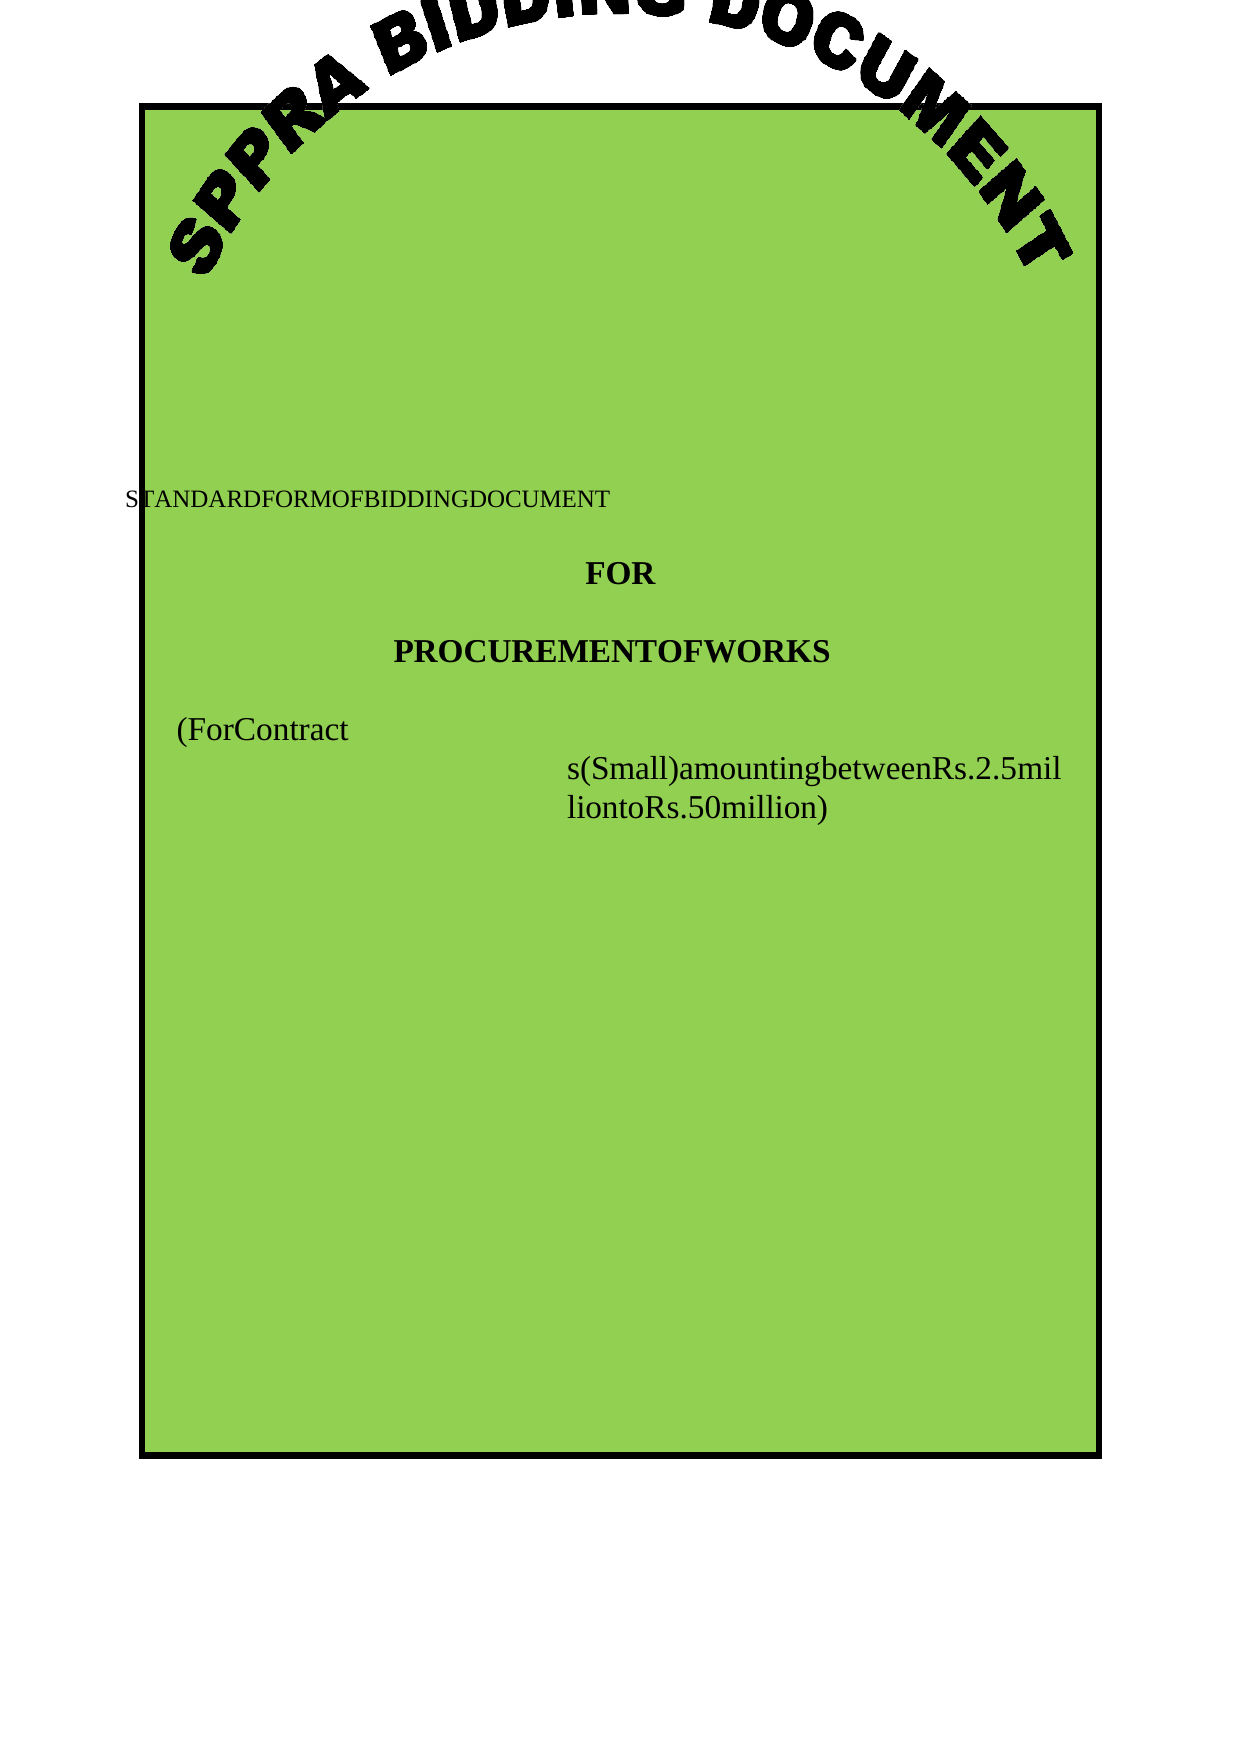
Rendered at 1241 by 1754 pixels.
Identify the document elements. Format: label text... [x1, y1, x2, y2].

text FOR [316, 553, 924, 591]
picture [170, 0, 685, 274]
text (ForContracts(Small)amountingbetweenRs.2.5milliontoRs.50million) [176, 709, 1064, 826]
text PROCUREMENTOFWORKS [393, 631, 1117, 670]
picture [709, 0, 1073, 266]
subtitle STANDARDFORMOFBIDDINGDOCUMENT [125, 484, 1117, 513]
